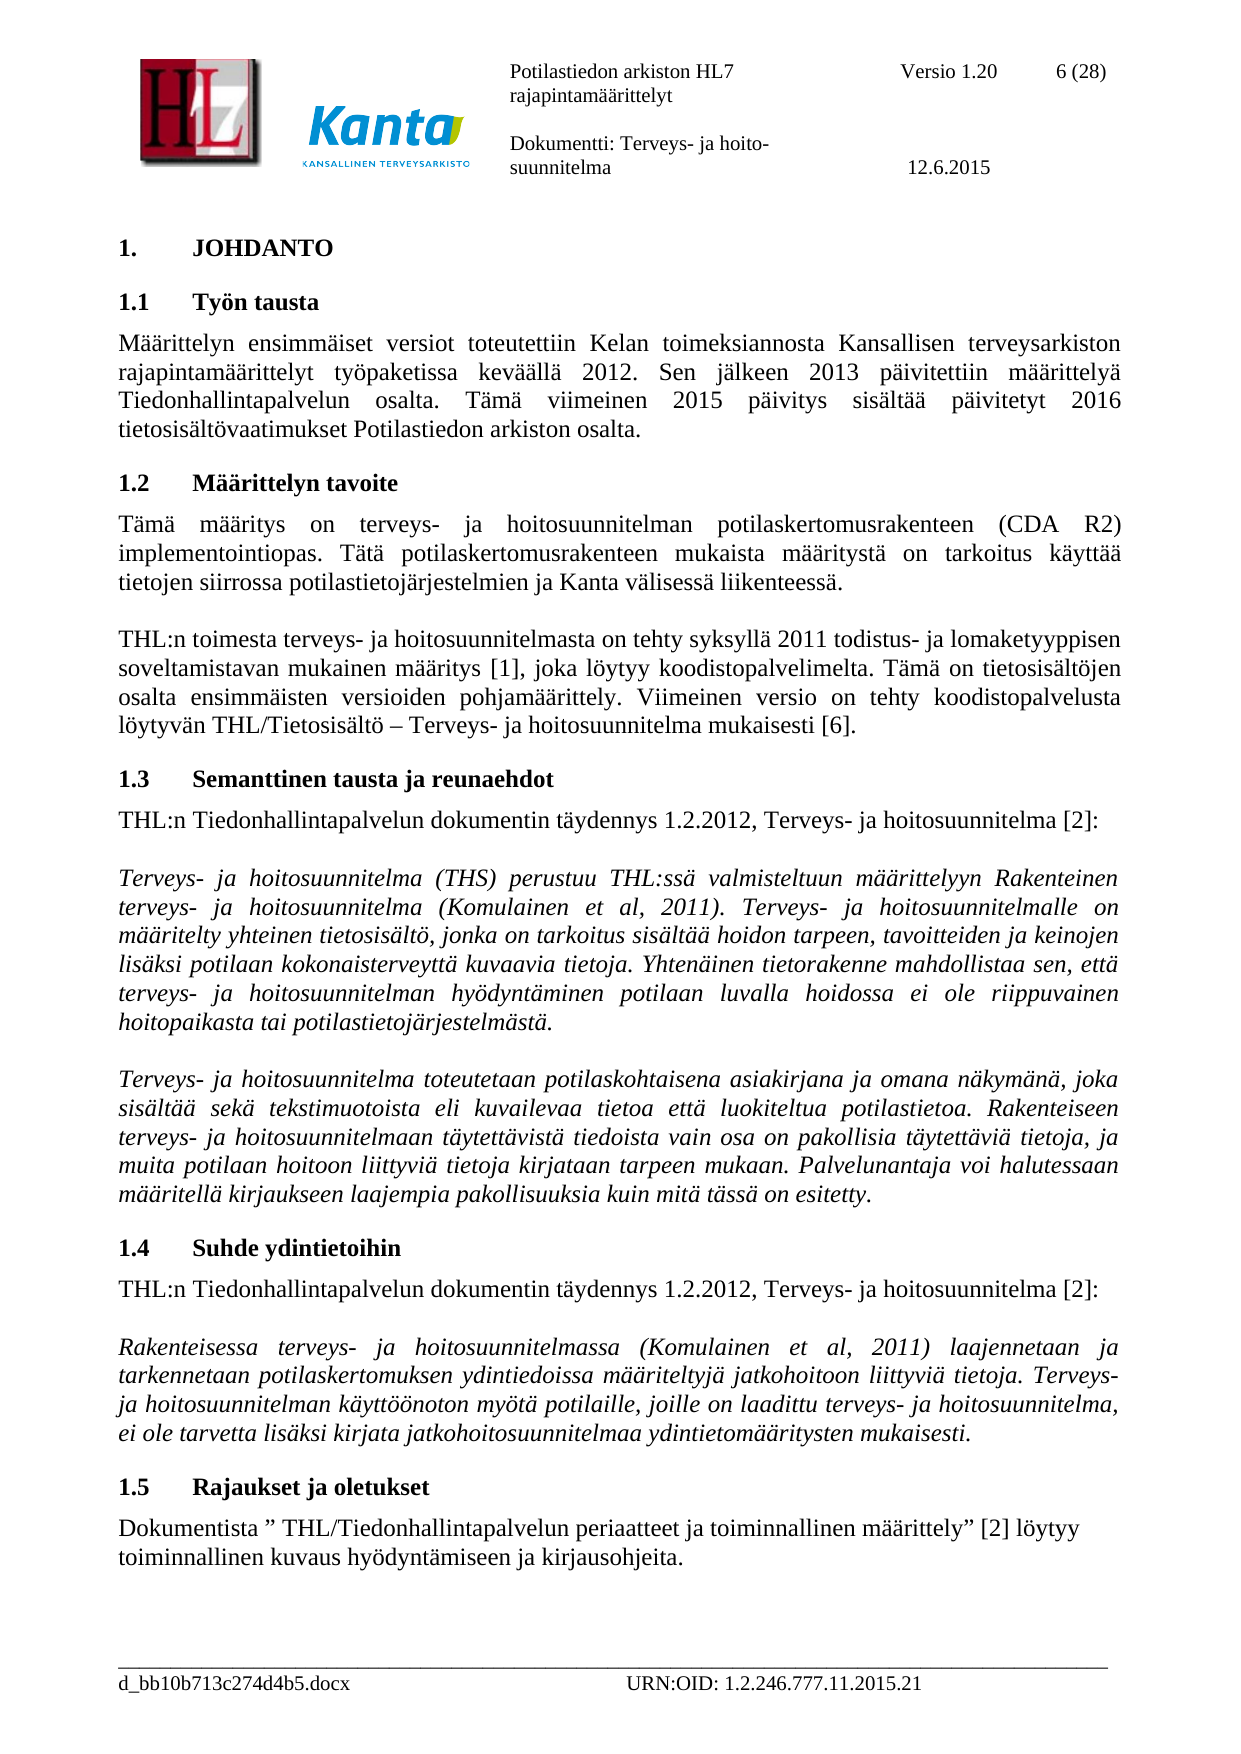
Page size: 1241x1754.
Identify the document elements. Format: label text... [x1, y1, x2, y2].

subtitle Suhde ydintietoihin [118, 1233, 1122, 1262]
text Tämä määritys on terveys- ja hoitosuunnitelman potilaskertomusrakenteen (CDA R2) implementointiopas. Tätä potilaskertomusrakenteen mukaista määritystä on tarkoitus käyttää tietojen siirrossa potilastietojärjestelmien ja Kanta välisessä liikenteessä. [118, 509, 1122, 596]
text THL:n toimesta terveys- ja hoitosuunnitelmasta on tehty syksyllä 2011 todistus- ja lomaketyyppisen soveltamistavan mukainen määritys [1], joka löytyy koodistopalvelimelta. Tämä on tietosisältöjen osalta ensimmäisten versioiden pohjamäärittely. Viimeinen versio on tehty koodistopalvelusta löytyvän THL/Tietosisältö – Terveys- ja hoitosuunnitelma mukaisesti [6]. [118, 624, 1122, 739]
picture [302, 106, 470, 167]
subtitle JOHDANTO [118, 233, 1122, 262]
picture [140, 59, 263, 167]
text Terveys- ja hoitosuunnitelma toteutetaan potilaskohtaisena asiakirjana ja omana näkymänä, joka sisältää sekä tekstimuotoista eli kuvailevaa tietoa että luokiteltua potilastietoa. Rakenteiseen terveys- ja hoitosuunnitelmaan täytettävistä tiedoista vain osa on pakollisia täytettäviä tietoja, ja muita potilaan hoitoon liittyviä tietoja kirjataan tarpeen mukaan. Palvelunantaja voi halutessaan määritellä kirjaukseen laajempia pakollisuuksia kuin mitä tässä on esitetty. [118, 1064, 1122, 1208]
text Määrittelyn ensimmäiset versiot toteutettiin Kelan toimeksiannosta Kansallisen terveysarkiston rajapintamäärittelyt työpaketissa keväällä 2012. Sen jälkeen 2013 päivitettiin määrittelyä Tiedonhallintapalvelun osalta. Tämä viimeinen 2015 päivitys sisältää päivitetyt 2016 tietosisältövaatimukset Potilastiedon arkiston osalta. [118, 328, 1122, 443]
subtitle Määrittelyn tavoite [118, 468, 1122, 497]
text THL:n Tiedonhallintapalvelun dokumentin täydennys 1.2.2012, Terveys- ja hoitosuunnitelma [2]: [118, 806, 1122, 834]
text Terveys- ja hoitosuunnitelma (THS) perustuu THL:ssä valmisteltuun määrittelyyn Rakenteinen terveys- ja hoitosuunnitelma (Komulainen et al, 2011). Terveys- ja hoitosuunnitelmalle on määritelty yhteinen tietosisältö, jonka on tarkoitus sisältää hoidon tarpeen, tavoitteiden ja keinojen lisäksi potilaan kokonaisterveyttä kuvaavia tietoja. Yhtenäinen tietorakenne mahdollistaa sen, että terveys- ja hoitosuunnitelman hyödyntäminen potilaan luvalla hoidossa ei ole riippuvainen hoitopaikasta tai potilastietojärjestelmästä. [118, 863, 1122, 1036]
subtitle Rajaukset ja oletukset [118, 1472, 1122, 1501]
subtitle Työn tausta [118, 287, 1122, 316]
text Rakenteisessa terveys- ja hoitosuunnitelmassa (Komulainen et al, 2011) laajennetaan ja tarkennetaan potilaskertomuksen ydintiedoissa määriteltyjä jatkohoitoon liittyviä tietoja. Terveys- ja hoitosuunnitelman käyttöönoton myötä potilaille, joille on laadittu terveys- ja hoitosuunnitelma, ei ole tarvetta lisäksi kirjata jatkohoitosuunnitelmaa ydintietomääritysten mukaisesti. [118, 1332, 1122, 1447]
picture [323, 106, 334, 119]
subtitle Semanttinen tausta ja reunaehdot [118, 764, 1122, 793]
text Dokumentista ” THL/Tiedonhallintapalvelun periaatteet ja toiminnallinen määrittely” [2] löytyy toiminnallinen kuvaus hyödyntämiseen ja kirjausohjeita. [118, 1513, 1122, 1571]
text THL:n Tiedonhallintapalvelun dokumentin täydennys 1.2.2012, Terveys- ja hoitosuunnitelma [2]: [118, 1274, 1122, 1303]
